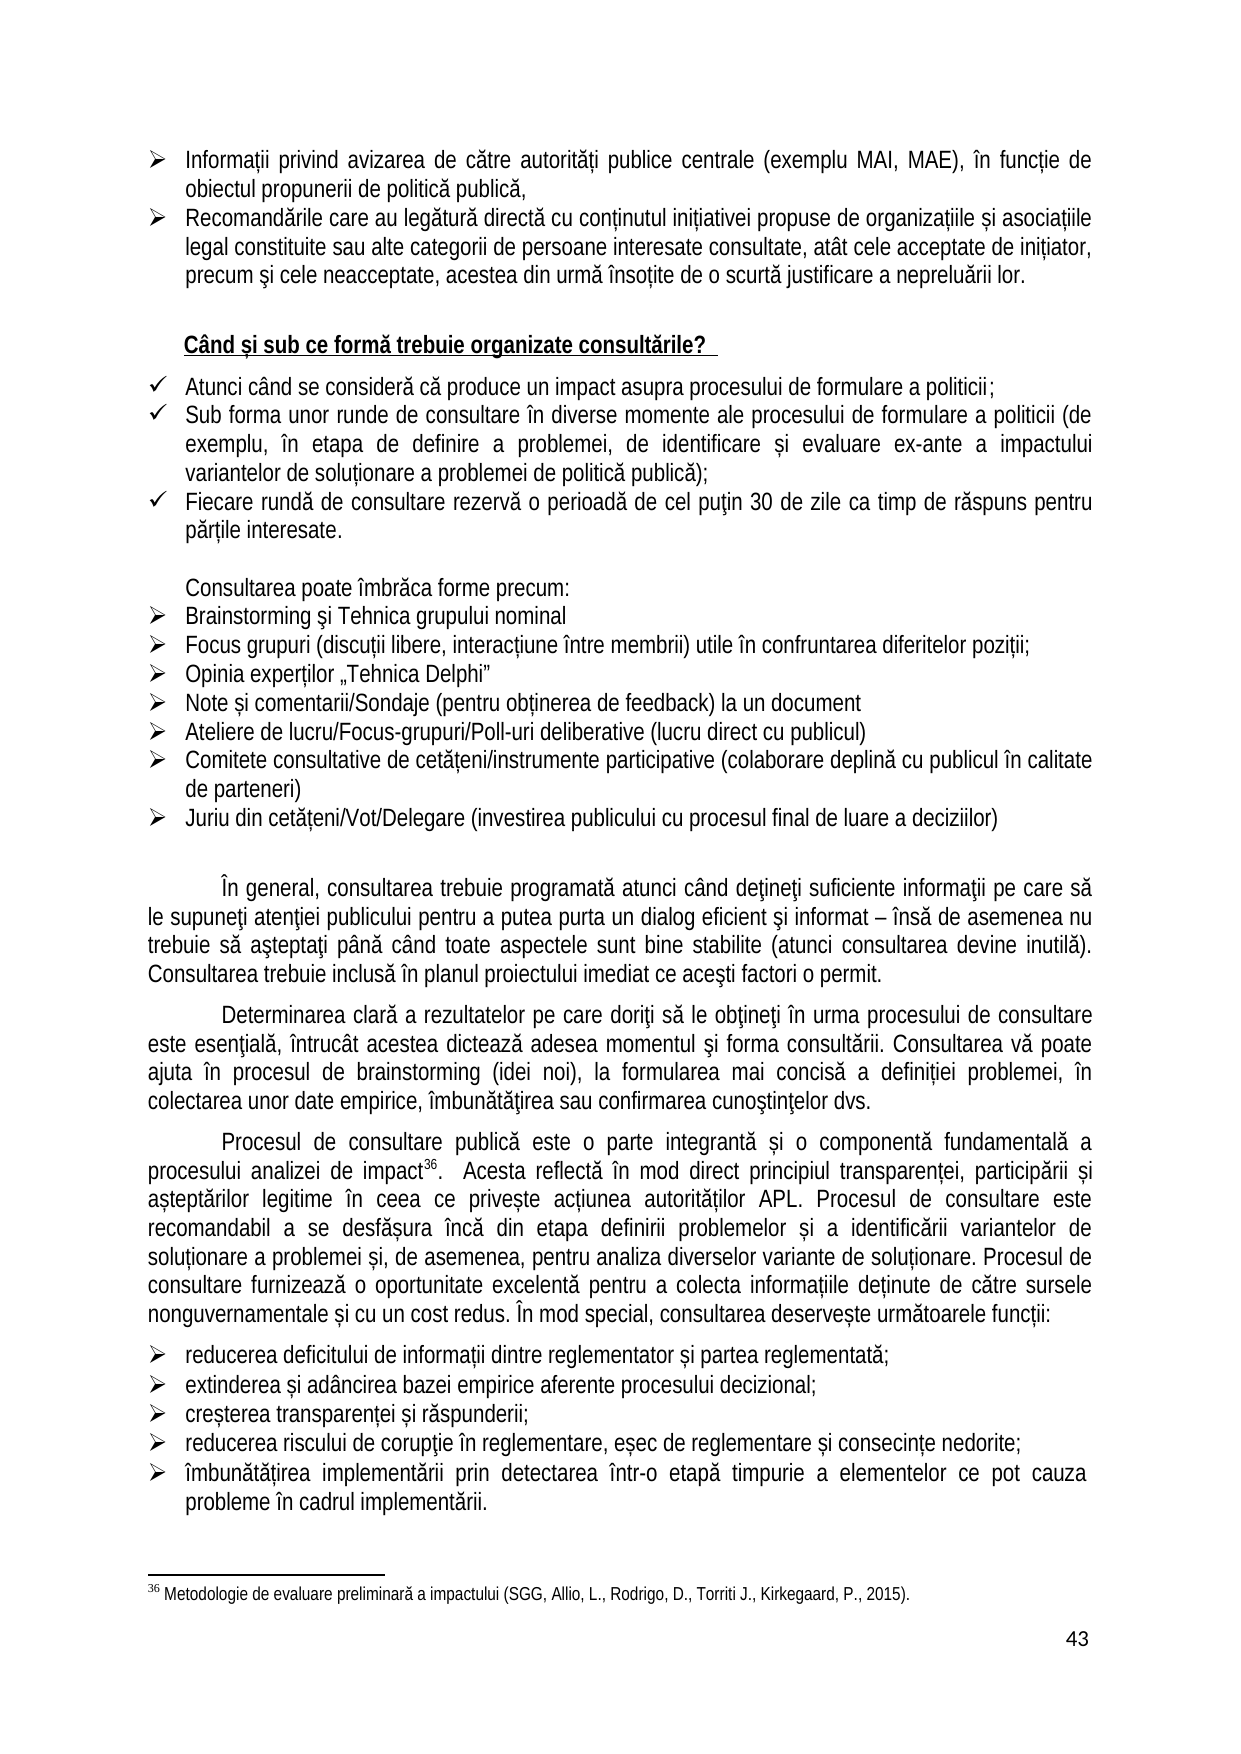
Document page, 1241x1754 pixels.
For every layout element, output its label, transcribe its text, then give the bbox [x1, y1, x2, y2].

list Juriu din cetățeni/Vot/Delegare (investirea publicului cu procesul final de luare a deciziilor) [148, 803, 1095, 832]
text Când și sub ce formă trebuie organizate consultările? [184, 330, 1089, 359]
list Sub forma unor runde de consultare în diverse momente ale procesului de formulare a politicii (de exemplu, în etapa de definire a problemei, de identificare și evaluare ex-ante a impactului variantelor de soluționare a problemei de politică publică); [148, 400, 1095, 486]
text Determinarea clară a rezultatelor pe care doriţi să le obţineţi în urma procesului de consultare este esenţială, întrucât acestea dictează adesea momentul şi forma consultării. Consultarea vă poate ajuta în procesul de brainstorming (idei noi), la formularea mai concisă a definiției problemei, în colectarea unor date empirice, îmbunătăţirea sau confirmarea cunoştinţelor dvs. [148, 1000, 1095, 1115]
list Informații privind avizarea de către autorități publice centrale (exemplu MAI, MAE), în funcție de obiectul propunerii de politică publică, [148, 146, 1095, 203]
list creșterea transparenței și răspunderii; [148, 1399, 1089, 1428]
list reducerea deficitului de informații dintre reglementator și partea reglementată; [148, 1340, 1089, 1369]
text Procesul de consultare publică este o parte integrantă și o componentă fundamentală a procesului analizei de impact. Acesta reflectă în mod direct principiul transparenței, participării și așteptărilor legitime în ceea ce privește acțiunea autorităților APL. Procesul de consultare este recomandabil a se desfășura încă din etapa definirii problemelor și a identificării variantelor de soluționare a problemei și, de asemenea, pentru analiza diverselor variante de soluționare. Procesul de consultare furnizează o oportunitate excelentă pentru a colecta informațiile deținute de către sursele nonguvernamentale și cu un cost redus. În mod special, consultarea deservește următoarele funcții: [148, 1127, 1095, 1328]
list Note și comentarii/Sondaje (pentru obținerea de feedback) la un document [148, 688, 1095, 717]
list Opinia experților „Tehnica Delphi” [148, 659, 1095, 688]
text Consultarea poate îmbrăca forme precum: [148, 573, 1095, 601]
list Recomandările care au legătură directă cu conținutul inițiativei propuse de organizațiile și asociațiile legal constituite sau alte categorii de persoane interesate consultate, atât cele acceptate de inițiator, precum şi cele neacceptate, acestea din urmă însoțite de o scurtă justificare a nepreluării lor. [148, 203, 1095, 289]
list extinderea și adâncirea bazei empirice aferente procesului decizional; [148, 1369, 1089, 1398]
list Atunci când se consideră că produce un impact asupra procesului de formulare a politicii; [148, 371, 1095, 400]
text În general, consultarea trebuie programată atunci când deţineţi suficiente informaţii pe care să le supuneţi atenţiei publicului pentru a putea purta un dialog eficient şi informat – însă de asemenea nu trebuie să aşteptaţi până când toate aspectele sunt bine stabilite (atunci consultarea devine inutilă). Consultarea trebuie inclusă în planul proiectului imediat ce aceşti factori o permit. [148, 873, 1095, 988]
list Brainstorming şi Tehnica grupului nominal [148, 601, 1095, 630]
list Focus grupuri (discuții libere, interacțiune între membrii) utile în confruntarea diferitelor poziții; [148, 630, 1095, 659]
list îmbunătățirea implementării prin detectarea într-o etapă timpurie a elementelor ce pot cauza probleme în cadrul implementării. [148, 1458, 1089, 1515]
list Fiecare rundă de consultare rezervă o perioadă de cel puţin 30 de zile ca timp de răspuns pentru părțile interesate. [148, 486, 1095, 544]
list Ateliere de lucru/Focus-grupuri/Poll-uri deliberative (lucru direct cu publicul) [148, 717, 1095, 746]
list Comitete consultative de cetățeni/instrumente participative (colaborare deplină cu publicul în calitate de parteneri) [148, 746, 1095, 803]
list reducerea riscului de corupţie în reglementare, eșec de reglementare și consecințe nedorite; [148, 1428, 1089, 1457]
